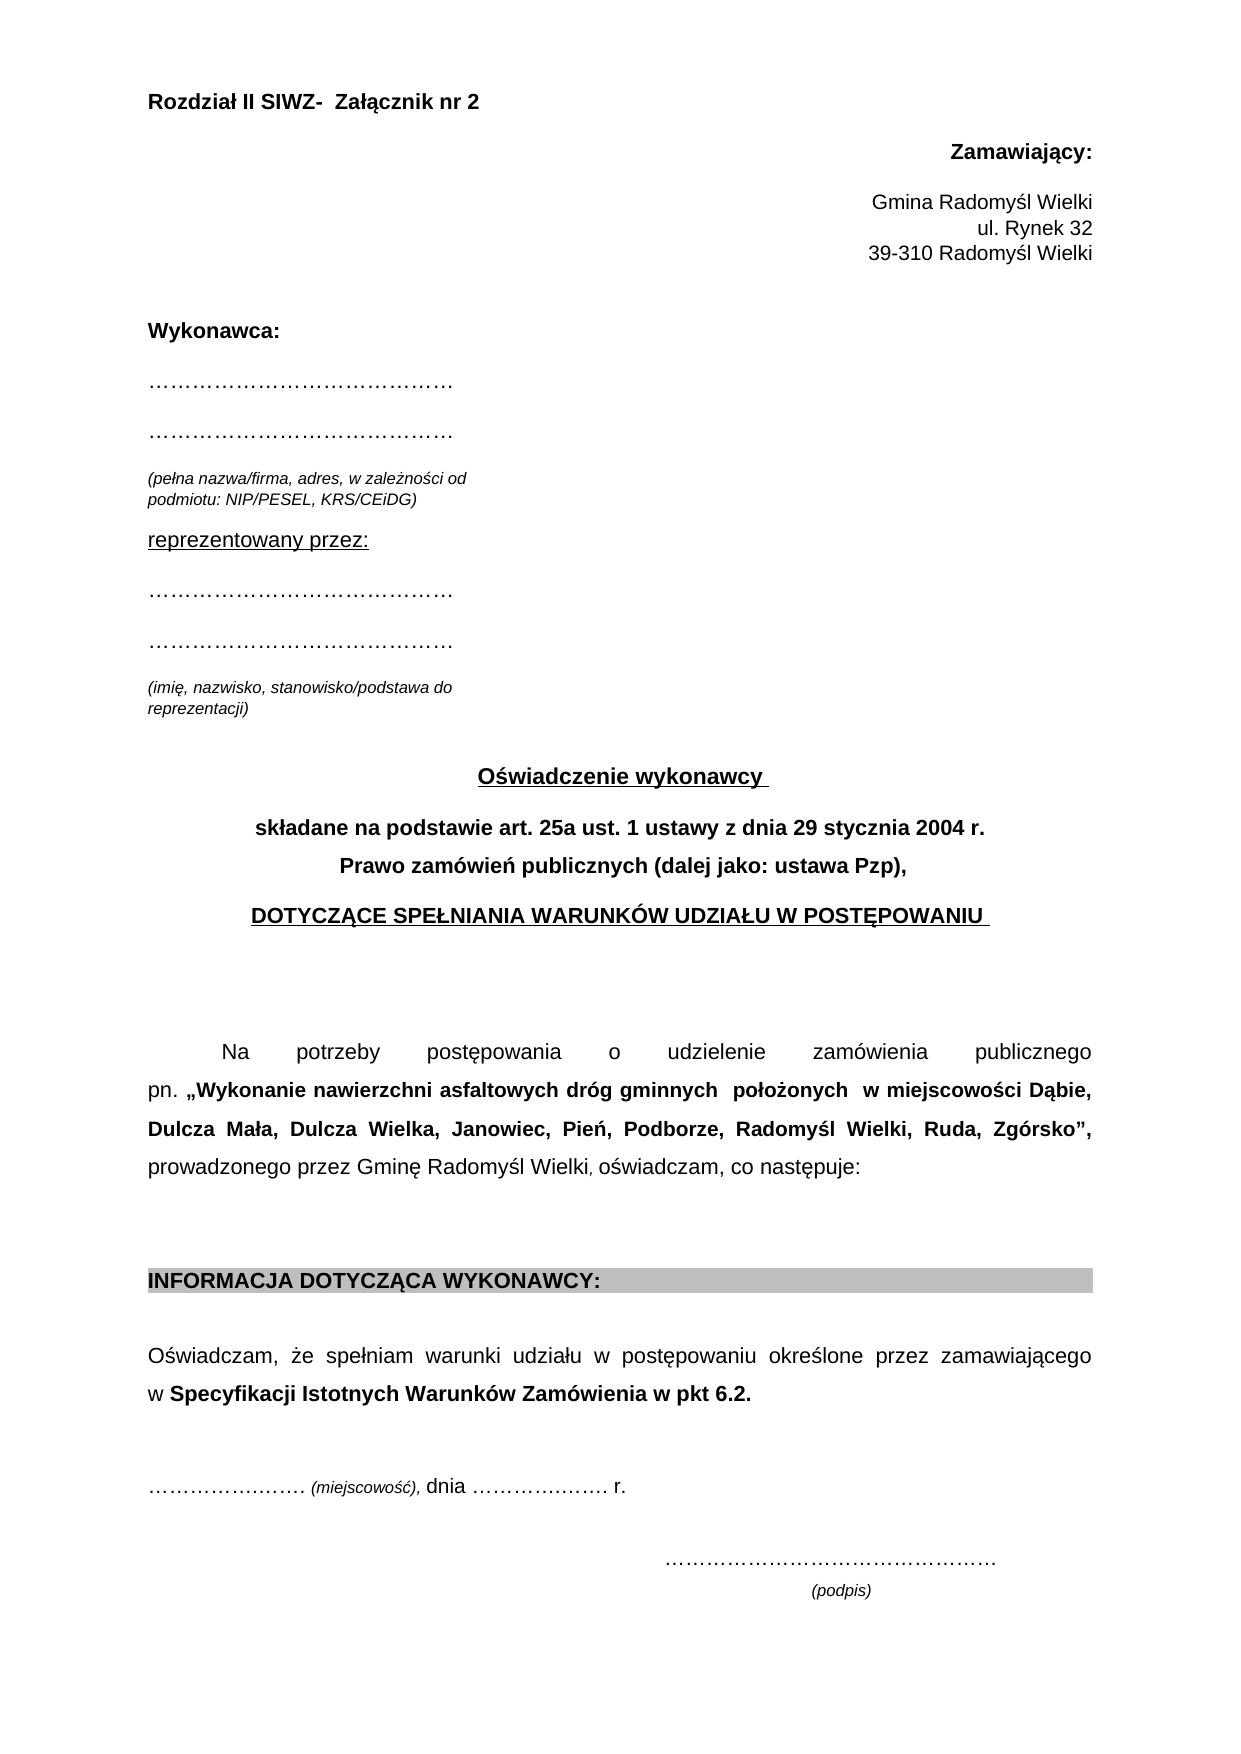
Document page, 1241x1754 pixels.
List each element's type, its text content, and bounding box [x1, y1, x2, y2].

text Zamawiający: [694, 139, 1093, 164]
text ul. Rynek 32 [148, 215, 1093, 239]
text INFORMACJA DOTYCZĄCA WYKONAWCY: [148, 1268, 1093, 1293]
text ………………………………………………………………………… [148, 577, 472, 653]
text DOTYCZĄCE SPEŁNIANIA WARUNKÓW UDZIAŁU W POSTĘPOWANIU [148, 903, 1093, 970]
text Wykonawca: [148, 317, 1093, 343]
text ………………………………………… [148, 1545, 1093, 1569]
text Na potrzeby postępowania o udzielenie zamówienia publicznego pn. „Wykonanie nawierzchni asfaltowych dróg gminnych położonych w miejscowości Dąbie, Dulcza Mała, Dulcza Wielka, Janowiec, Pień, Podborze, Radomyśl Wielki, Ruda, Zgórsko”, prowadzonego przez Gminę Radomyśl Wielki, oświadczam, co następuje: [148, 1039, 1093, 1179]
text (imię, nazwisko, stanowisko/podstawa do reprezentacji) [148, 678, 472, 718]
text 39-310 Radomyśl Wielki [148, 241, 1093, 265]
text (podpis) [738, 1581, 1093, 1600]
text Oświadczam, że spełniam warunki udziału w postępowaniu określone przez zamawiającego w Specyfikacji Istotnych Warunków Zamówienia w pkt 6.2. [148, 1343, 1093, 1406]
text …………….……. (miejscowość), dnia ………….……. r. [148, 1473, 1093, 1497]
text ………………………………………………………………………… [148, 368, 472, 443]
text Rozdział II SIWZ- Załącznik nr 2 [148, 89, 1093, 114]
text reprezentowany przez: [148, 527, 1093, 552]
text Oświadczenie wykonawcy [148, 763, 1093, 789]
text Prawo zamówień publicznych (dalej jako: ustawa Pzp), [148, 853, 1093, 878]
text Gmina Radomyśl Wielki [148, 189, 1093, 213]
text składane na podstawie art. 25a ust. 1 ustawy z dnia 29 stycznia 2004 r. [148, 815, 1093, 840]
text (pełna nazwa/firma, adres, w zależności od podmiotu: NIP/PESEL, KRS/CEiDG) [148, 469, 472, 508]
